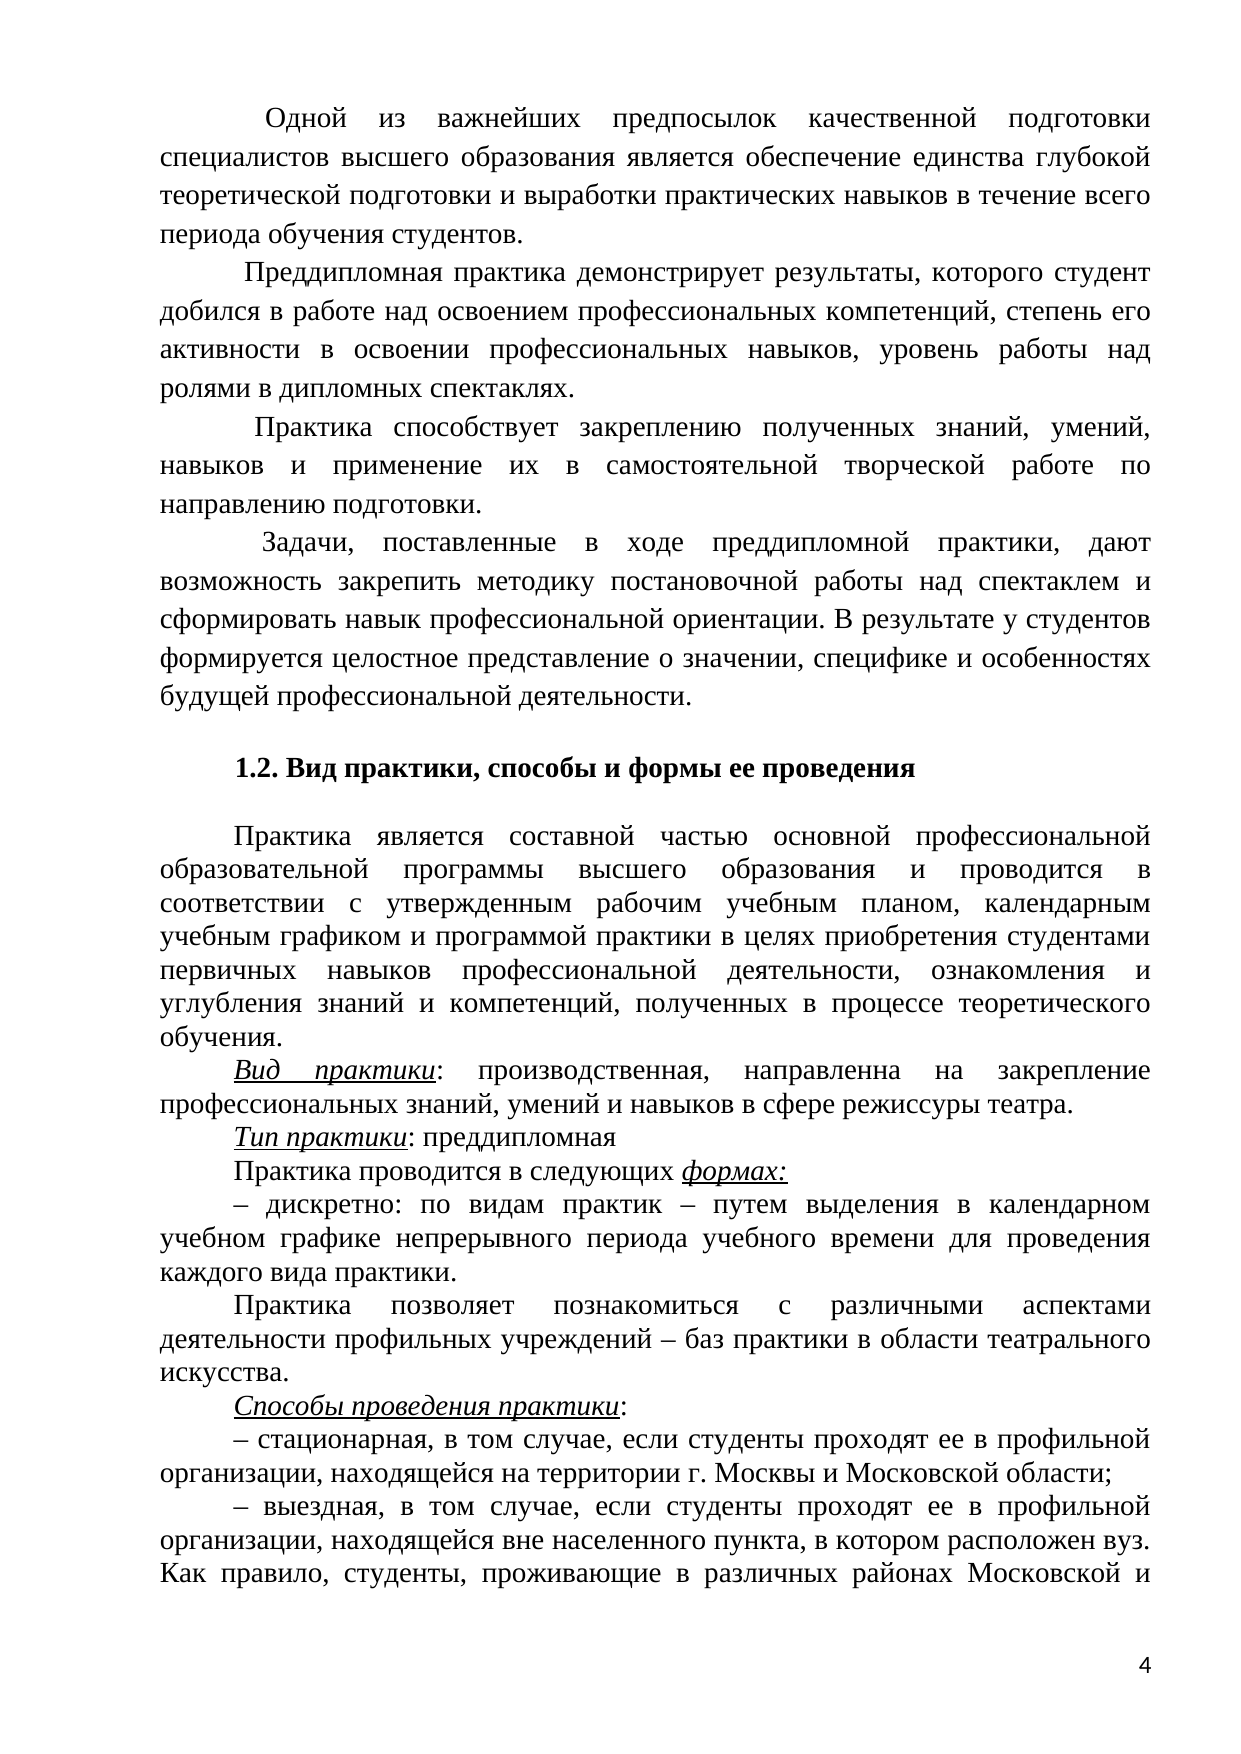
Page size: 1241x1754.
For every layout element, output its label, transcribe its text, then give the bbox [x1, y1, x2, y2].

text Практика позволяет познакомиться с различными аспектами деятельности профильных учреждений – баз практики в области театрального искусства. [159, 1287, 1152, 1388]
text Практика проводится в следующих формах: [159, 1153, 1152, 1187]
text Задачи, поставленные в ходе преддипломной практики, дают возможность закрепить методику постановочной работы над спектаклем и сформировать навык профессиональной ориентации. В результате у студентов формируется целостное представление о значении, специфике и особенностях будущей профессиональной деятельности. [159, 524, 1152, 712]
text – дискретно: по видам практик – путем выделения в календарном учебном графике непрерывного периода учебного времени для проведения каждого вида практики. [159, 1187, 1152, 1287]
text Одной из важнейших предпосылок качественной подготовки специалистов высшего образования является обеспечение единства глубокой теоретической подготовки и выработки практических навыков в течение всего периода обучения студентов. [159, 100, 1152, 249]
text Практика является составной частью основной профессиональной образовательной программы высшего образования и проводится в соответствии с утвержденным рабочим учебным планом, календарным учебным графиком и программой практики в целях приобретения студентами первичных навыков профессиональной деятельности, ознакомления и углубления знаний и компетенций, полученных в процессе теоретического обучения. [159, 818, 1152, 1052]
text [159, 1488, 1152, 1589]
text Преддипломная практика демонстрирует результаты, которого студент добился в работе над освоением профессиональных компетенций, степень его активности в освоении профессиональных навыков, уровень работы над ролями в дипломных спектаклях. [159, 254, 1152, 404]
text Способы проведения практики: [159, 1388, 1152, 1421]
text Вид практики: производственная, направленна на закрепление профессиональных знаний, умений и навыков в сфере режиссуры театра. [159, 1052, 1152, 1119]
text Практика способствует закреплению полученных знаний, умений, навыков и применение их в самостоятельной творческой работе по направлению подготовки. [159, 409, 1152, 519]
text 1.2. Вид практики, способы и формы ее проведения [159, 751, 1152, 784]
text – стационарная, в том случае, если студенты проходят ее в профильной организации, находящейся на территории г. Москвы и Московской области; [159, 1421, 1152, 1488]
text Тип практики: преддипломная [159, 1119, 1152, 1153]
